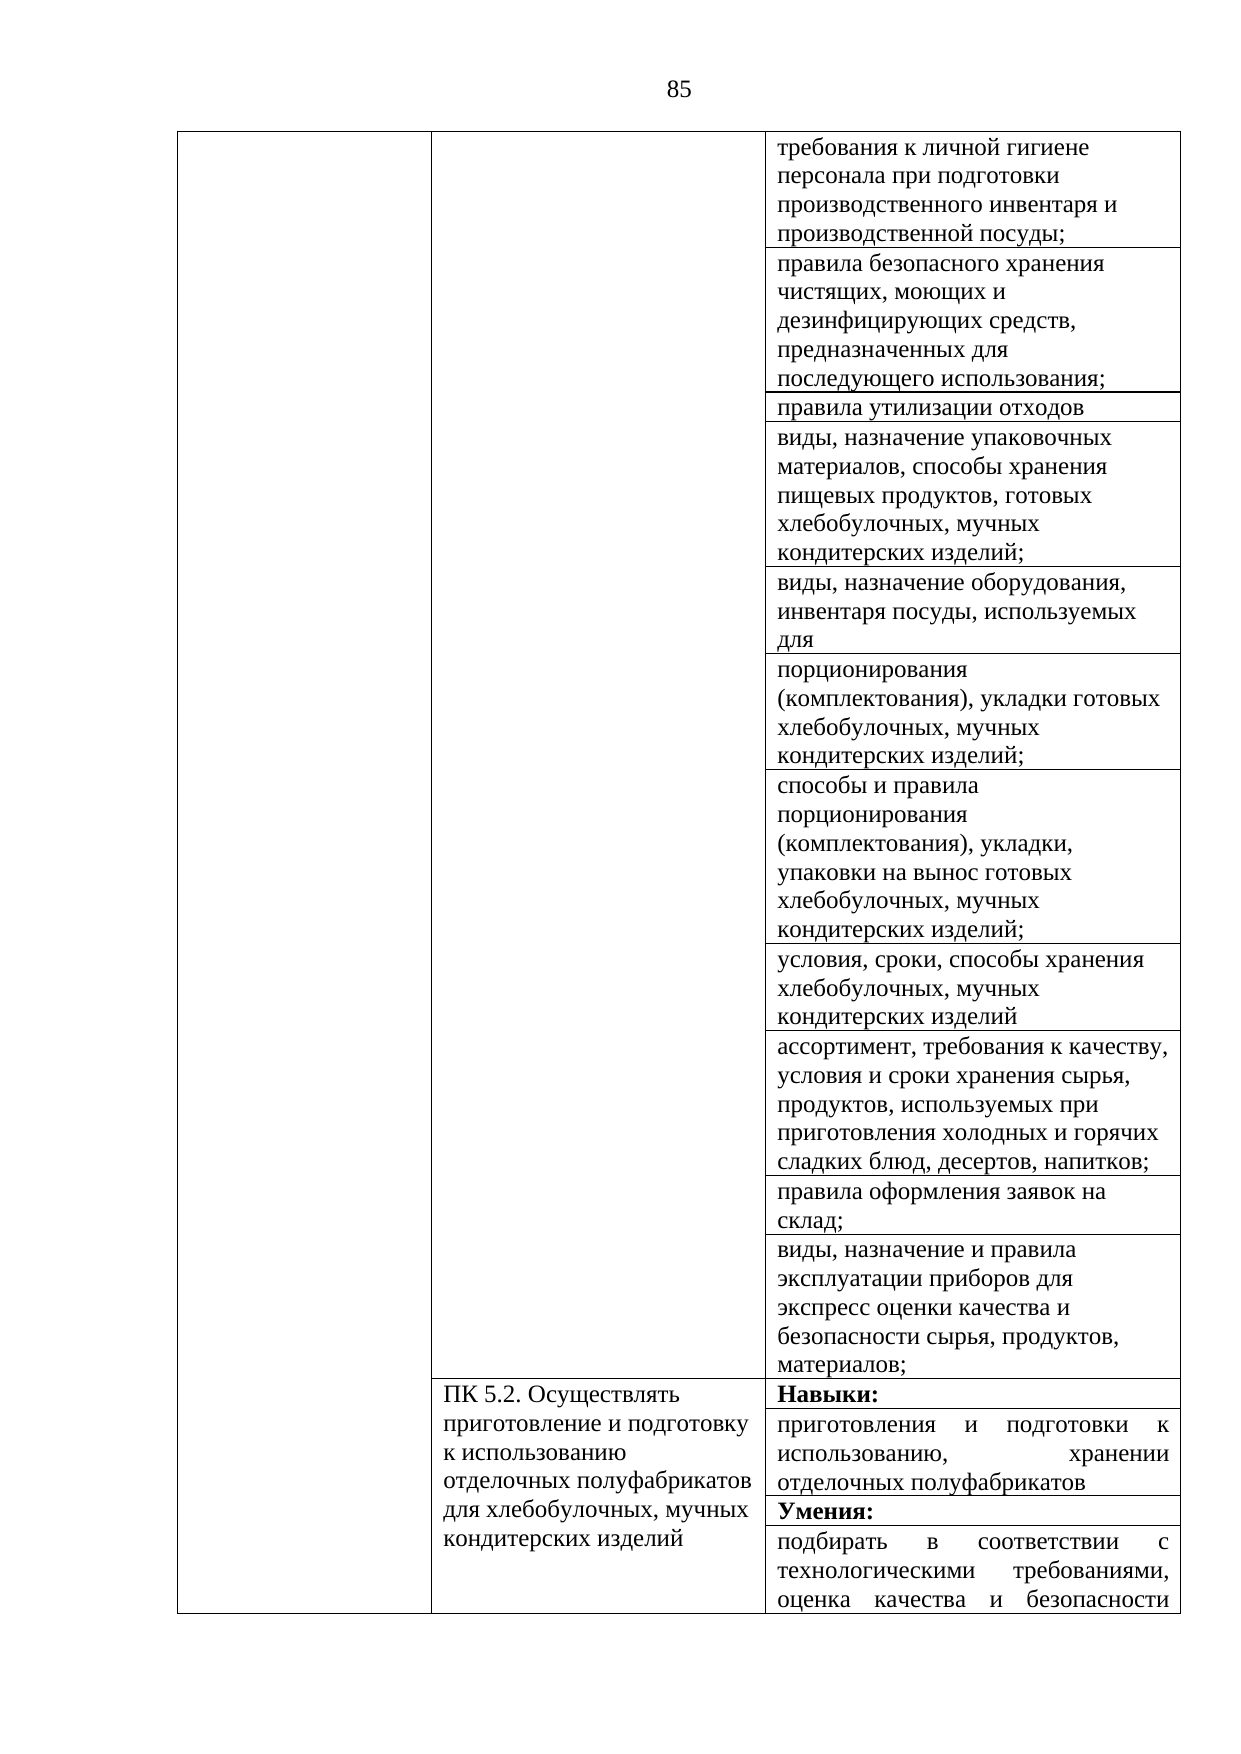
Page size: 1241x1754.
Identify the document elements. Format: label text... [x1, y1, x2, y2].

table_cell ПК 5.2. Осуществлять приготовление и подготовку к использованию отделочных полуфабрикатов для хлебобулочных, мучных кондитерских изделий [432, 1379, 765, 1612]
table_cell порционирования (комплектования), укладки готовых хлебобулочных, мучных кондитерских изделий; [766, 654, 1180, 769]
table_cell условия, сроки, способы хранения хлебобулочных, мучных кондитерских изделий [766, 944, 1180, 1030]
table_cell Умения: [766, 1496, 1180, 1525]
table_cell требования к личной гигиене персонала при подготовки производственного инвентаря и производственной посуды; [766, 132, 1180, 247]
table_cell приготовления и подготовки к использованию, хранении отделочных полуфабрикатов [766, 1409, 1180, 1495]
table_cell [766, 1526, 1180, 1612]
table_cell виды, назначение оборудования, инвентаря посуды, используемых для [766, 567, 1180, 653]
table_cell способы и правила порционирования (комплектования), укладки, упаковки на вынос готовых хлебобулочных, мучных кондитерских изделий; [766, 770, 1180, 943]
table_cell правила утилизации отходов [766, 393, 1180, 421]
table_cell виды, назначение упаковочных материалов, способы хранения пищевых продуктов, готовых хлебобулочных, мучных кондитерских изделий; [766, 422, 1180, 566]
table_cell правила оформления заявок на склад; [766, 1176, 1180, 1233]
table_cell правила безопасного хранения чистящих, моющих и дезинфицирующих средств, предназначенных для последующего использования; [766, 248, 1180, 391]
table_cell ассортимент, требования к качеству, условия и сроки хранения сырья, продуктов, используемых при приготовления холодных и горячих сладких блюд, десертов, напитков; [766, 1031, 1180, 1175]
table_cell Навыки: [766, 1379, 1180, 1408]
table_cell виды, назначение и правила эксплуатации приборов для экспресс оценки качества и безопасности сырья, продуктов, материалов; [766, 1235, 1180, 1378]
